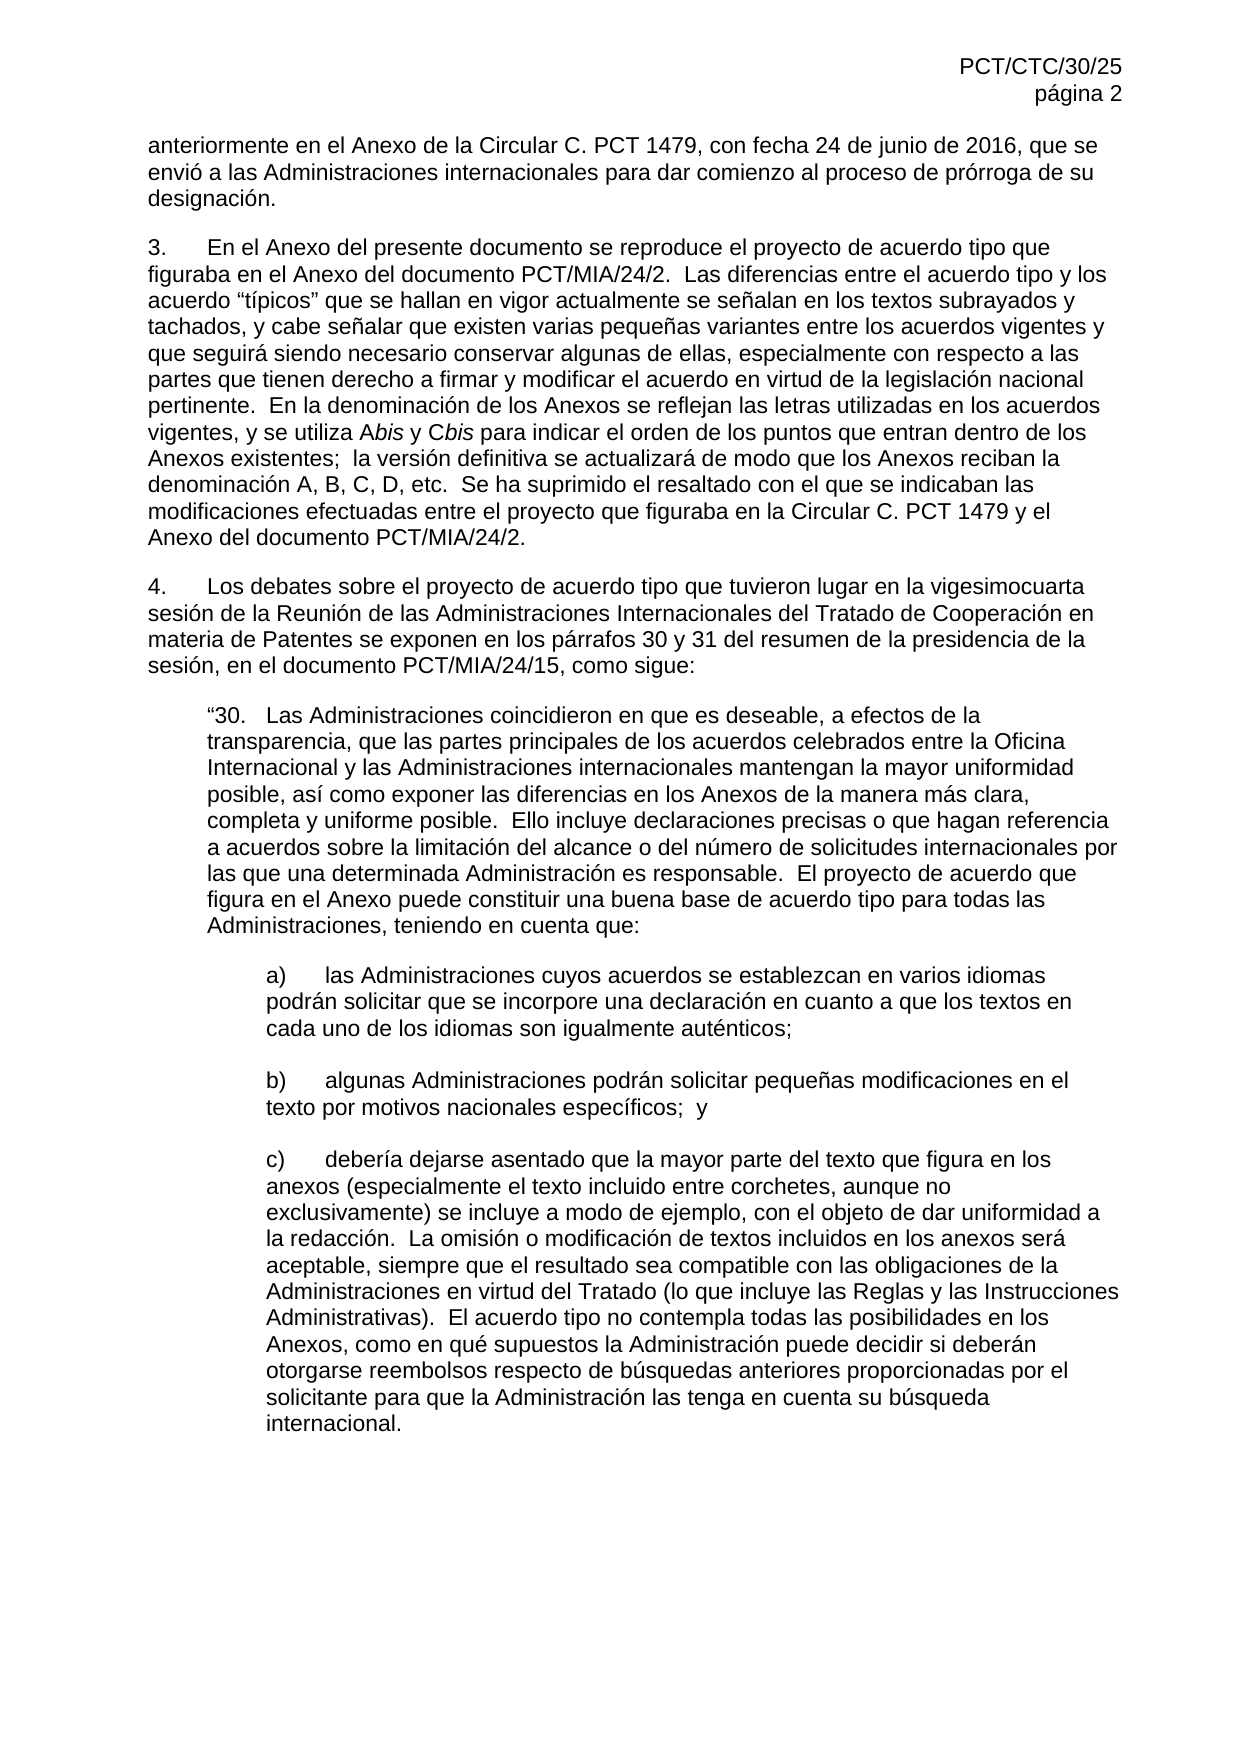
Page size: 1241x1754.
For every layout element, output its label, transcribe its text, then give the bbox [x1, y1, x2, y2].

list algunas Administraciones podrán solicitar pequeñas modificaciones en el texto por motivos nacionales específicos; y [266, 1067, 1122, 1120]
list “30. Las Administraciones coincidieron en que es deseable, a efectos de la transparencia, que las partes principales de los acuerdos celebrados entre la Oficina Internacional y las Administraciones internacionales mantengan la mayor uniformidad posible, así como exponer las diferencias en los Anexos de la manera más clara, completa y uniforme posible. Ello incluye declaraciones precisas o que hagan referencia a acuerdos sobre la limitación del alcance o del número de solicitudes internacionales por las que una determinada Administración es responsable. El proyecto de acuerdo que figura en el Anexo puede constituir una buena base de acuerdo tipo para todas las Administraciones, teniendo en cuenta que: [207, 702, 1122, 939]
list anteriormente en el Anexo de la Circular C. PCT 1479, con fecha 24 de junio de 2016, que se envió a las Administraciones internacionales para dar comienzo al proceso de prórroga de su designación. [148, 132, 1122, 211]
text En el Anexo del presente documento se reproduce el proyecto de acuerdo tipo que figuraba en el Anexo del documento PCT/MIA/24/2. Las diferencias entre el acuerdo tipo y los acuerdo “típicos” que se hallan en vigor actualmente se señalan en los textos subrayados y tachados, y cabe señalar que existen varias pequeñas variantes entre los acuerdos vigentes y que seguirá siendo necesario conservar algunas de ellas, especialmente con respecto a las partes que tienen derecho a firmar y modificar el acuerdo en virtud de la legislación nacional pertinente. En la denominación de los Anexos se reflejan las letras utilizadas en los acuerdos vigentes, y se utiliza Abis y Cbis para indicar el orden de los puntos que entran dentro de los Anexos existentes; la versión definitiva se actualizará de modo que los Anexos reciban la denominación A, B, C, D, etc. Se ha suprimido el resaltado con el que se indicaban las modificaciones efectuadas entre el proyecto que figuraba en la Circular C. PCT 1479 y el Anexo del documento PCT/MIA/24/2. [148, 234, 1122, 550]
text Los debates sobre el proyecto de acuerdo tipo que tuvieron lugar en la vigesimocuarta sesión de la Reunión de las Administraciones Internacionales del Tratado de Cooperación en materia de Patentes se exponen en los párrafos 30 y 31 del resumen de la presidencia de la sesión, en el documento PCT/MIA/24/15, como sigue: [148, 573, 1122, 679]
list las Administraciones cuyos acuerdos se establezcan en varios idiomas podrán solicitar que se incorpore una declaración en cuanto a que los textos en cada uno de los idiomas son igualmente auténticos; [266, 962, 1122, 1041]
list debería dejarse asentado que la mayor parte del texto que figura en los anexos (especialmente el texto incluido entre corchetes, aunque no exclusivamente) se incluye a modo de ejemplo, con el objeto de dar uniformidad a la redacción. La omisión o modificación de textos incluidos en los anexos será aceptable, siempre que el resultado sea compatible con las obligaciones de la Administraciones en virtud del Tratado (lo que incluye las Reglas y las Instrucciones Administrativas). El acuerdo tipo no contempla todas las posibilidades en los Anexos, como en qué supuestos la Administración puede decidir si deberán otorgarse reembolsos respecto de búsquedas anteriores proporcionadas por el solicitante para que la Administración las tenga en cuenta su búsqueda internacional. [266, 1146, 1122, 1436]
